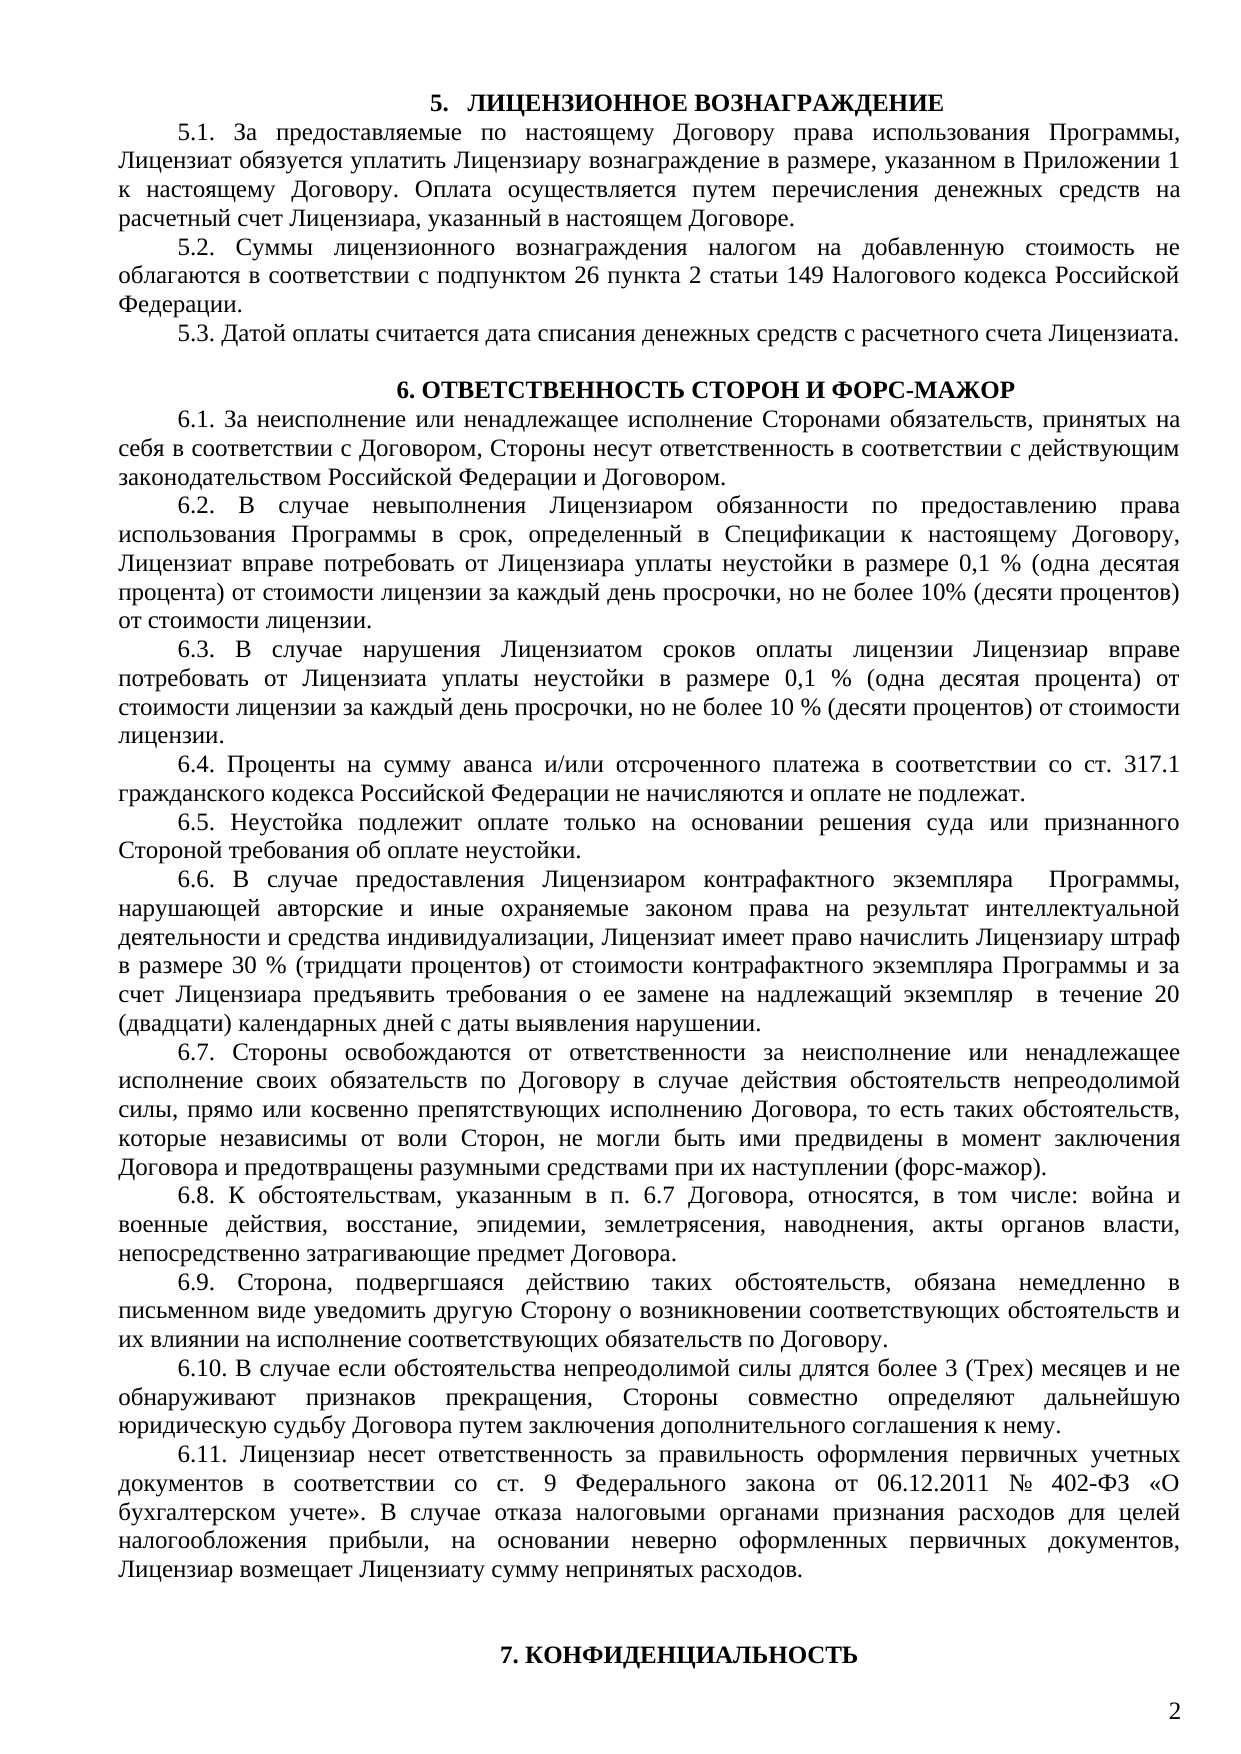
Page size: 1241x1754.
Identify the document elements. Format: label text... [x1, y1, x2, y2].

text 6.7. Стороны освобождаются от ответственности за неисполнение или ненадлежащее исполнение своих обязательств по Договору в случае действия обстоятельств непреодолимой силы, прямо или косвенно препятствующих исполнению Договора, то есть таких обстоятельств, которые независимы от воли Сторон, не могли быть ими предвидены в момент заключения Договора и предотвращены разумными средствами при их наступлении (форс-мажор). [118, 1037, 1181, 1180]
text 5.2. Суммы лицензионного вознаграждения налогом на добавленную стоимость не облагаются в соответствии с подпунктом 26 пункта 2 статьи 149 Налогового кодекса Российской Федерации. [118, 232, 1181, 318]
text 5.1. За предоставляемые по настоящему Договору права использования Программы, Лицензиат обязуется уплатить Лицензиару вознаграждение в размере, указанном в Приложении 1 к настоящему Договору. Оплата осуществляется путем перечисления денежных средств на расчетный счет Лицензиара, указанный в настоящем Договоре. [118, 117, 1181, 232]
text 6.1. За неисполнение или ненадлежащее исполнение Сторонами обязательств, принятых на себя в соответствии с Договором, Стороны несут ответственность в соответствии с действующим законодательством Российской Федерации и Договором. [118, 404, 1181, 490]
text 6.11. Лицензиар несет ответственность за правильность оформления первичных учетных документов в соответствии со ст. 9 Федерального закона от 06.12.2011 № 402-ФЗ «О бухгалтерском учете». В случае отказа налоговыми органами признания расходов для целей налогообложения прибыли, на основании неверно оформленных первичных документов, Лицензиар возмещает Лицензиату сумму непринятых расходов. [118, 1439, 1181, 1583]
text 6.6. В случае предоставления Лицензиаром контрафактного экземпляра Программы, нарушающей авторские и иные охраняемые законом права на результат интеллектуальной деятельности и средства индивидуализации, Лицензиат имеет право начислить Лицензиару штраф в размере 30 % (тридцати процентов) от стоимости контрафактного экземпляра Программы и за счет Лицензиара предъявить требования о ее замене на надлежащий экземпляр в течение 20 (двадцати) календарных дней с даты выявления нарушении. [118, 864, 1181, 1037]
text 6.5. Неустойка подлежит оплате только на основании решения суда или признанного Стороной требования об оплате неустойки. [118, 807, 1181, 864]
text 7. КОНФИДЕНЦИАЛЬНОСТЬ [118, 1640, 1181, 1669]
text 6.4. Проценты на сумму аванса и/или отсроченного платежа в соответствии со ст. 317.1 гражданского кодекса Российской Федерации не начисляются и оплате не подлежат. [118, 749, 1181, 807]
text 6.2. В случае невыполнения Лицензиаром обязанности по предоставлению права использования Программы в срок, определенный в Спецификации к настоящему Договору, Лицензиат вправе потребовать от Лицензиара уплаты неустойки в размере 0,1 % (одна десятая процента) от стоимости лицензии за каждый день просрочки, но не более 10% (десяти процентов) от стоимости лицензии. [118, 490, 1181, 634]
text 6.8. К обстоятельствам, указанным в п. 6.7 Договора, относятся, в том числе: война и военные действия, восстание, эпидемии, землетрясения, наводнения, акты органов власти, непосредственно затрагивающие предмет Договора. [118, 1180, 1181, 1267]
list ЛИЦЕНЗИОННОЕ ВОЗНАГРАЖДЕНИЕ [193, 88, 1181, 117]
text 5.3. Датой оплаты считается дата списания денежных средств с расчетного счета Лицензиата. [118, 318, 1181, 347]
text 6.9. Сторона, подвергшаяся действию таких обстоятельств, обязана немедленно в письменном виде уведомить другую Сторону о возникновении соответствующих обстоятельств и их влиянии на исполнение соответствующих обязательств по Договору. [118, 1267, 1181, 1353]
list 6. ОТВЕТСТВЕННОСТЬ СТОРОН И ФОРС-МАЖОР [231, 375, 1181, 404]
text 6.10. В случае если обстоятельства непреодолимой силы длятся более 3 (Трех) месяцев и не обнаруживают признаков прекращения, Стороны совместно определяют дальнейшую юридическую судьбу Договора путем заключения дополнительного соглашения к нему. [118, 1353, 1181, 1439]
text 6.3. В случае нарушения Лицензиатом сроков оплаты лицензии Лицензиар вправе потребовать от Лицензиата уплаты неустойки в размере 0,1 % (одна десятая процента) от стоимости лицензии за каждый день просрочки, но не более 10 % (десяти процентов) от стоимости лицензии. [118, 634, 1181, 749]
